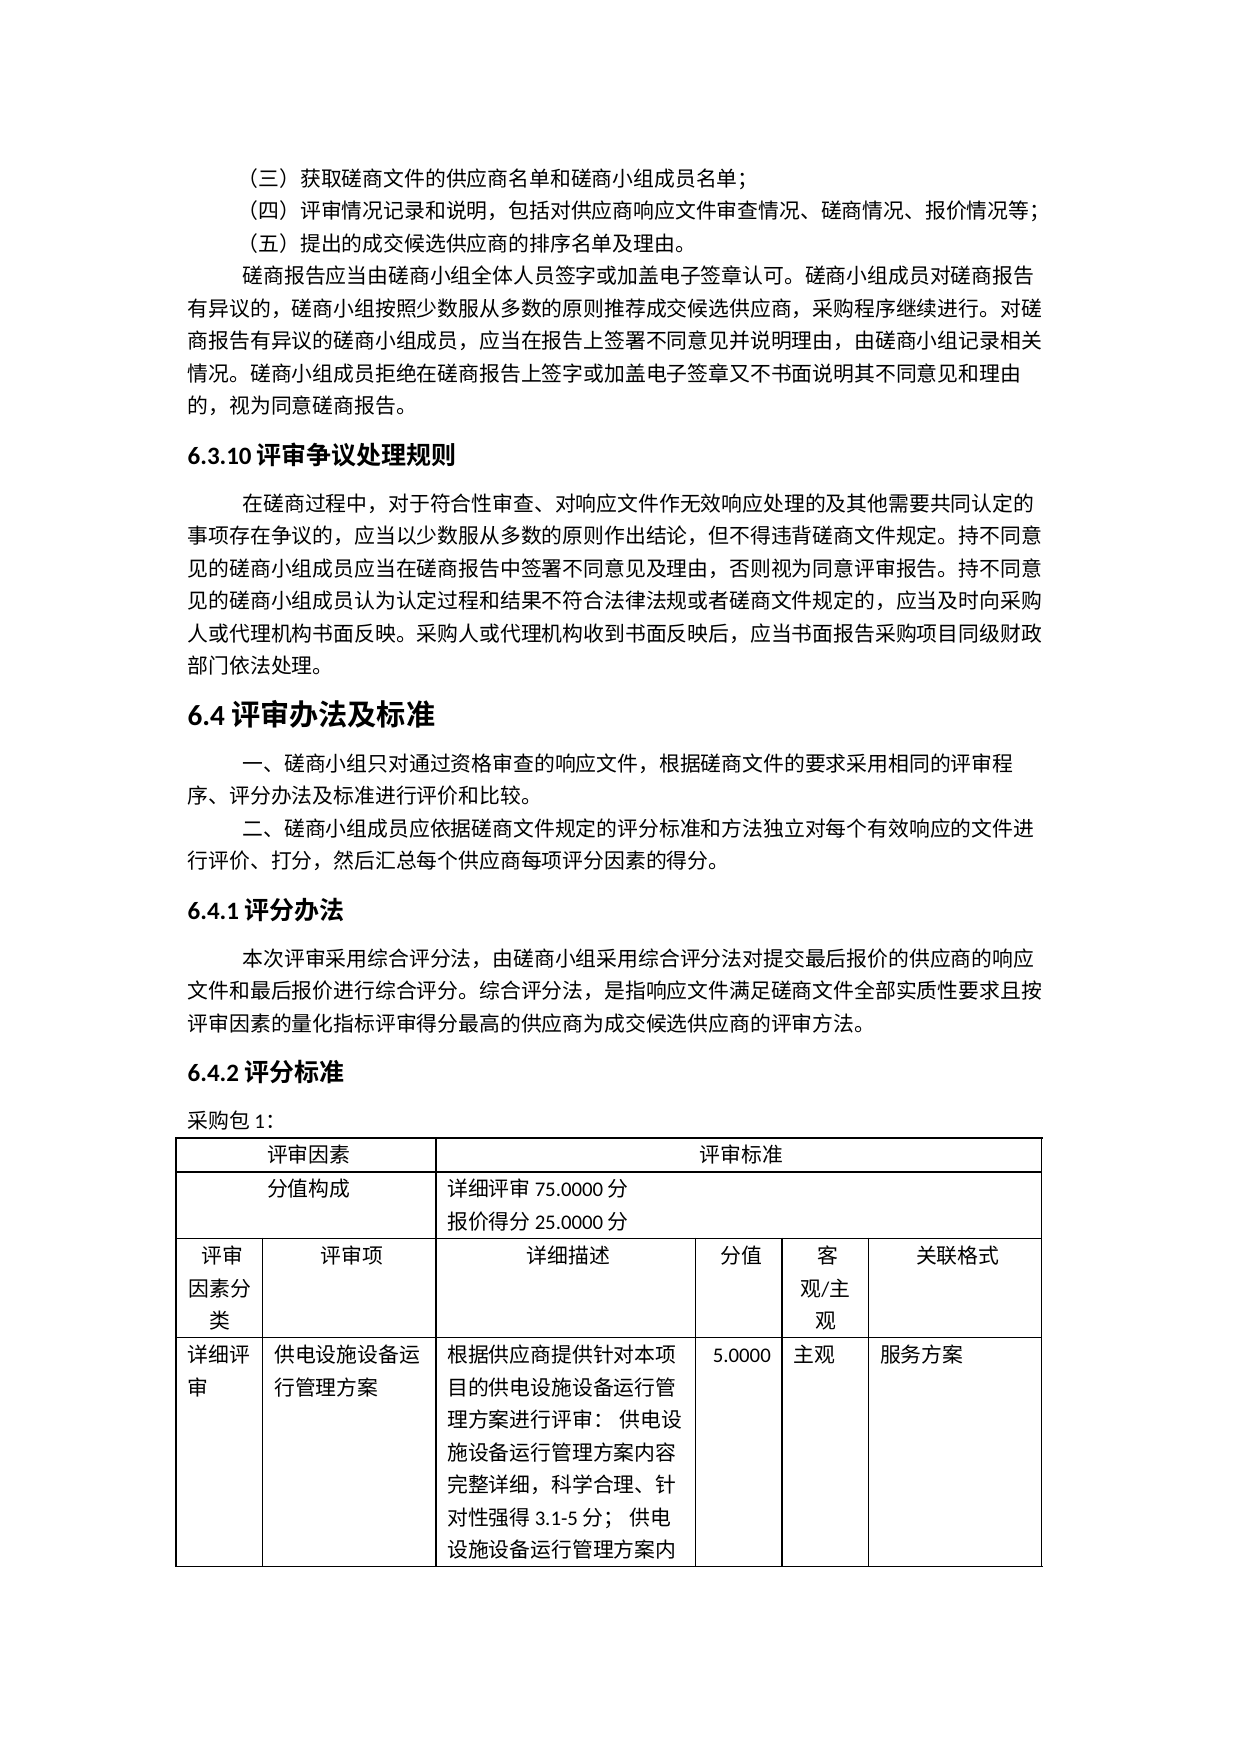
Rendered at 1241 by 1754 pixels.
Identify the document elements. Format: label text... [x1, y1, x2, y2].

text 本次评审采用综合评分法，由磋商小组采用综合评分法对提交最后报价的供应商的响应文件和最后报价进行综合评分。综合评分法，是指响应文件满足磋商文件全部实质性要求且按评审因素的量化指标评审得分最高的供应商为成交候选供应商的评审方法。 [187, 942, 1053, 1039]
table_cell 详细评审75.0000分 报价得分25.0000分 [437, 1173, 1041, 1238]
text 磋商报告应当由磋商小组全体人员签字或加盖电子签章认可。磋商小组成员对磋商报告有异议的，磋商小组按照少数服从多数的原则推荐成交候选供应商，采购程序继续进行。对磋商报告有异议的磋商小组成员，应当在报告上签署不同意见并说明理由，由磋商小组记录相关情况。磋商小组成员拒绝在磋商报告上签字或加盖电子签章又不书面说明其不同意见和理由的，视为同意磋商报告。 [187, 259, 1053, 422]
table_cell 5.0000 [696, 1338, 781, 1566]
table_cell 分值构成 [177, 1173, 435, 1238]
table_cell 分值 [696, 1239, 781, 1337]
text 6.4.1评分办法 [187, 877, 1053, 942]
text 采购包1： [187, 1104, 1053, 1137]
table_cell 评审因素分类 [177, 1239, 262, 1337]
table_cell 详细评审 [177, 1338, 262, 1566]
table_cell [437, 1338, 695, 1566]
table_cell 服务方案 [869, 1338, 1041, 1566]
text （五）提出的成交候选供应商的排序名单及理由。 [187, 227, 1053, 259]
table_cell 关联格式 [869, 1239, 1041, 1337]
text 6.4.2评分标准 [187, 1039, 1053, 1104]
text 在磋商过程中，对于符合性审查、对响应文件作无效响应处理的及其他需要共同认定的事项存在争议的，应当以少数服从多数的原则作出结论，但不得违背磋商文件规定。持不同意见的磋商小组成员应当在磋商报告中签署不同意见及理由，否则视为同意评审报告。持不同意见的磋商小组成员认为认定过程和结果不符合法律法规或者磋商文件规定的，应当及时向采购人或代理机构书面反映。采购人或代理机构收到书面反映后，应当书面报告采购项目同级财政部门依法处理。 [187, 487, 1053, 682]
table_cell 客观/主观 [783, 1239, 868, 1337]
text 6.4评审办法及标准 [187, 682, 1053, 747]
table_cell 详细描述 [437, 1239, 695, 1337]
table_cell 评审项 [263, 1239, 435, 1337]
text 一、磋商小组只对通过资格审查的响应文件，根据磋商文件的要求采用相同的评审程序、评分办法及标准进行评价和比较。 [187, 747, 1053, 812]
text 二、磋商小组成员应依据磋商文件规定的评分标准和方法独立对每个有效响应的文件进行评价、打分，然后汇总每个供应商每项评分因素的得分。 [187, 812, 1053, 877]
text 6.3.10评审争议处理规则 [187, 422, 1053, 487]
table_header 评审因素 [177, 1139, 435, 1171]
table_cell 主观 [783, 1338, 868, 1566]
text （四）评审情况记录和说明，包括对供应商响应文件审查情况、磋商情况、报价情况等； [187, 194, 1053, 227]
table_header 评审标准 [437, 1139, 1041, 1171]
text （三）获取磋商文件的供应商名单和磋商小组成员名单； [187, 162, 1053, 194]
table_cell 供电设施设备运行管理方案 [263, 1338, 435, 1566]
